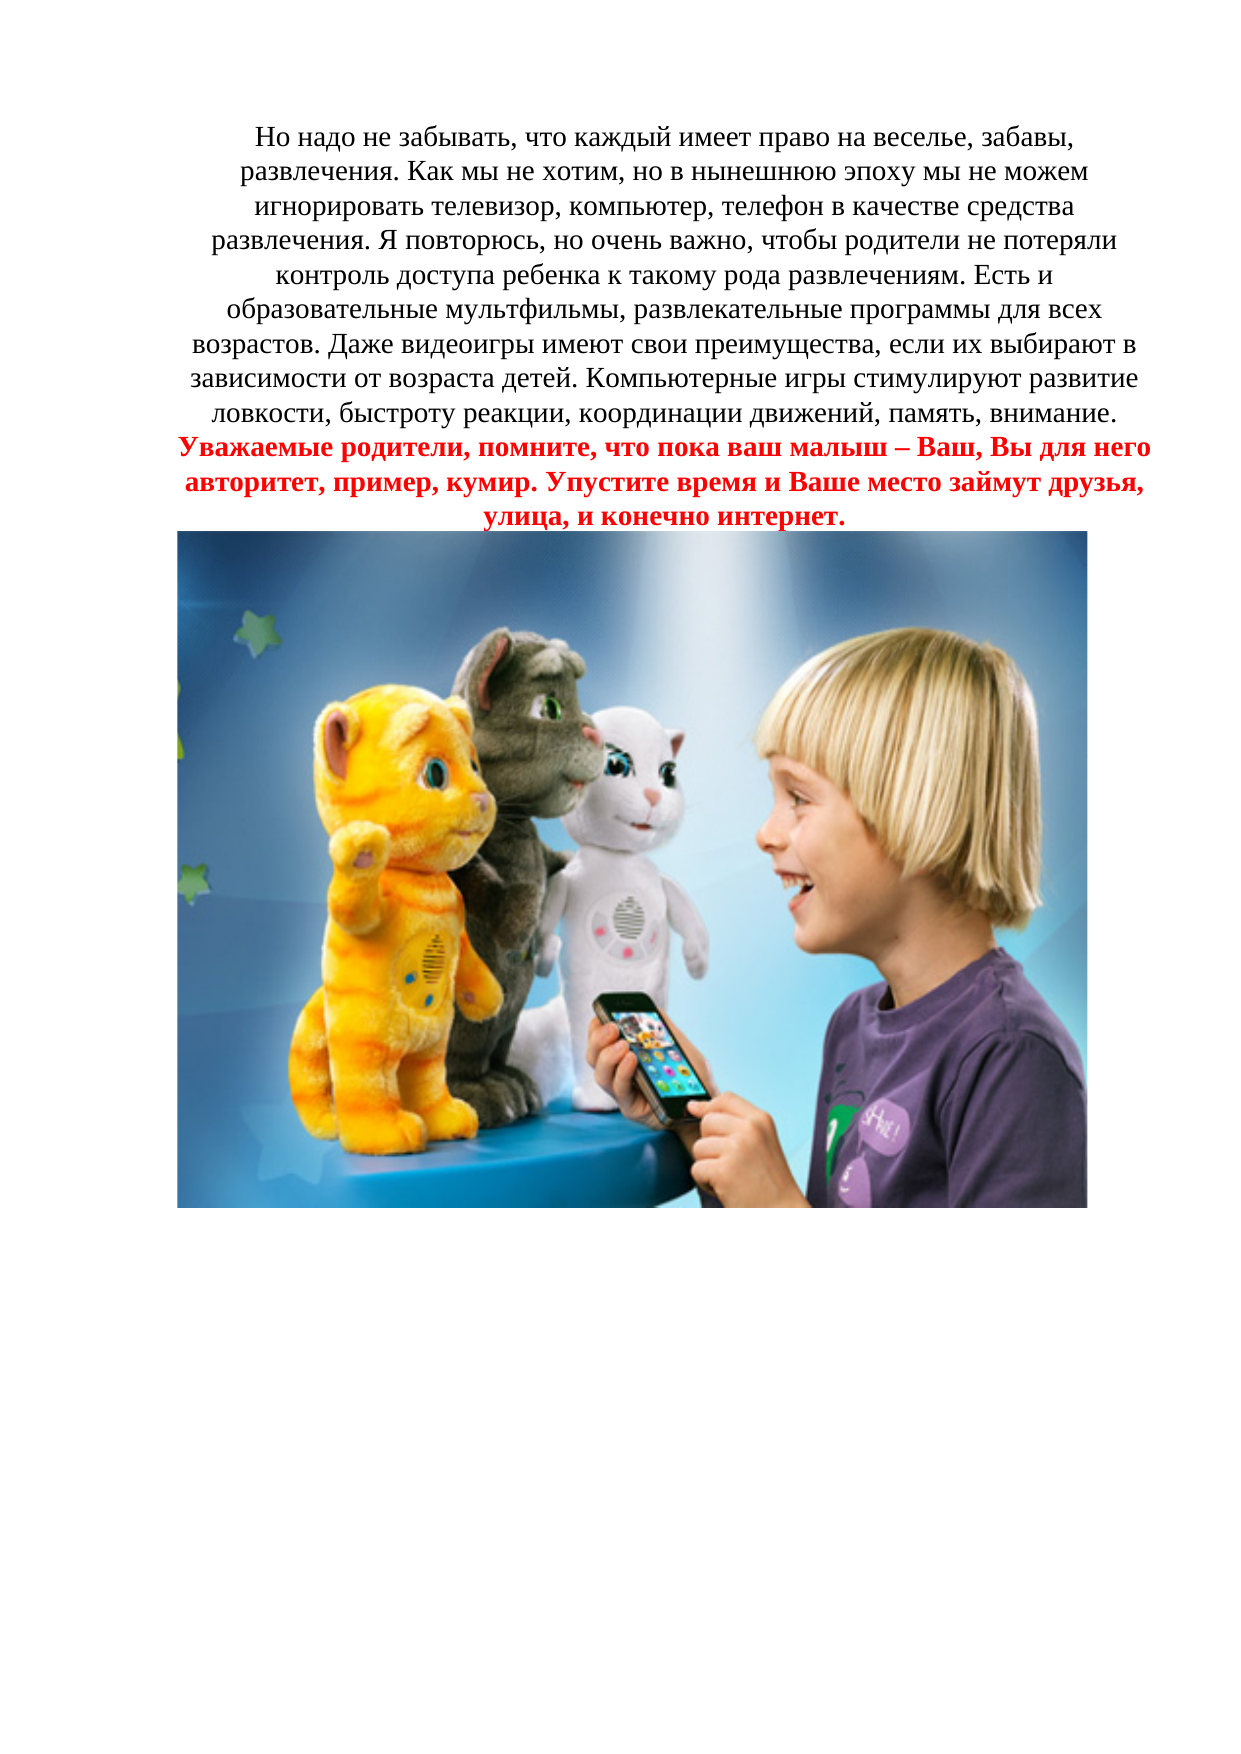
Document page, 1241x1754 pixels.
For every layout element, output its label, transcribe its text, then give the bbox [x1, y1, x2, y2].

picture [177, 531, 1088, 1208]
text Уважаемые родители, помните, что пока ваш малыш – Ваш, Вы для него авторитет, пример, кумир. Упустите время и Ваше место займут друзья, улица, и конечно интернет. [177, 428, 1152, 532]
text Но надо не забывать, что каждый имеет право на веселье, забавы, развлечения. Как мы не хотим, но в нынешнюю эпоху мы не можем игнорировать телевизор, компьютер, телефон в качестве средства развлечения. Я повторюсь, но очень важно, чтобы родители не потеряли контроль доступа ребенка к такому рода развлечениям. Есть и образовательные мультфильмы, развлекательные программы для всех возрастов. Даже видеоигры имеют свои преимущества, если их выбирают в зависимости от возраста детей. Компьютерные игры стимулируют развитие ловкости, быстроту реакции, координации движений, память, внимание. [177, 118, 1152, 428]
